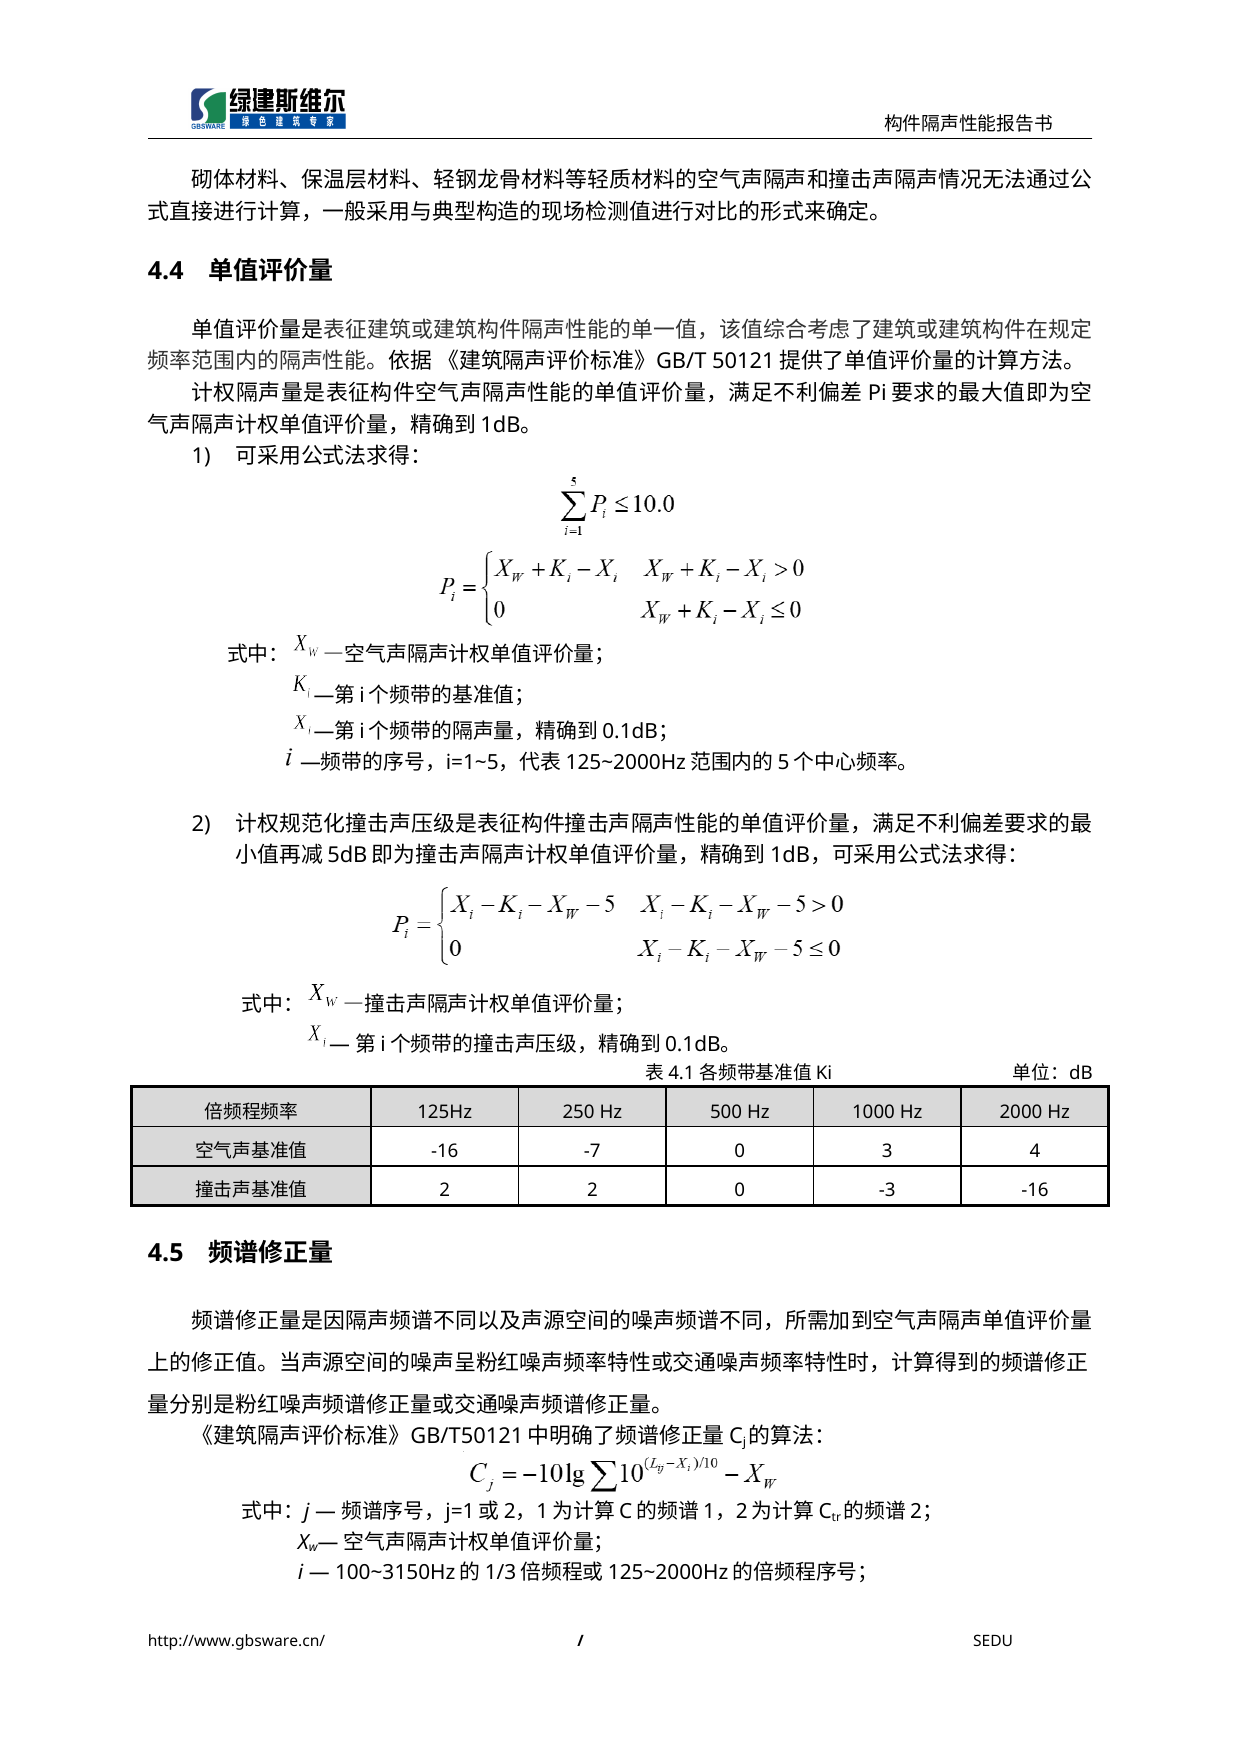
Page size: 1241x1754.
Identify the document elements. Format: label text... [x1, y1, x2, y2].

table_cell -3 [814, 1167, 960, 1204]
text 单值评价量是表征建筑或建筑构件隔声性能的单一值，该值综合考虑了建筑或建筑构件在规定频率范围内的隔声性能。依据 《建筑隔声评价标准》GB/T 50121提供了单值评价量的计算方法。 [388, 343, 1092, 375]
text Xw— 空气声隔声计权单值评价量； [298, 1525, 1092, 1555]
table_cell 撞击声基准值 [133, 1167, 370, 1204]
table_header 500 Hz [667, 1088, 813, 1126]
table_cell 0 [667, 1167, 813, 1204]
table_header 倍频程频率 [133, 1088, 370, 1126]
picture [187, 88, 347, 130]
text i — 100~3150Hz的1/3倍频程或125~2000Hz的倍频程序号； [298, 1555, 1092, 1586]
picture [387, 869, 854, 977]
list 可采用公式法求得： [191, 438, 1092, 470]
text —频带的序号，i=1~5，代表125~2000Hz范围内的5个中心频率。 [185, 745, 1092, 776]
subtitle 频谱修正量 [148, 1232, 1092, 1268]
table_header 1000 Hz [814, 1088, 960, 1126]
table_cell 3 [814, 1127, 960, 1165]
text 《建筑隔声评价标准》GB/T50121中明确了频谱修正量Cj的算法： [148, 1418, 1092, 1450]
text 式中：—撞击声隔声计权单值评价量； [241, 977, 1092, 1017]
table_cell 2 [372, 1167, 518, 1204]
list 计权规范化撞击声压级是表征构件撞击声隔声性能的单值评价量，满足不利偏差要求的最小值再减5dB即为撞击声隔声计权单值评价量，精确到1dB，可采用公式法求得： [191, 806, 1092, 869]
text —第i个频带的基准值； [185, 668, 1092, 708]
subtitle 单值评价量 [148, 250, 1092, 287]
text 式中：—空气声隔声计权单值评价量； [185, 627, 1092, 668]
text 计权隔声量是表征构件空气声隔声性能的单值评价量，满足不利偏差Pi要求的最大值即为空气声隔声计权单值评价量，精确到1dB。 [148, 375, 1092, 438]
table_cell -16 [372, 1127, 518, 1165]
table_cell -16 [962, 1167, 1107, 1204]
table_cell 4 [962, 1127, 1107, 1165]
text 表4.1 各频带基准值Ki 单位：dB [148, 1058, 1092, 1085]
table_cell -7 [519, 1127, 665, 1165]
picture [431, 470, 809, 628]
table_header 125Hz [372, 1088, 518, 1126]
table_cell 0 [667, 1127, 813, 1165]
text 频谱修正量是因隔声频谱不同以及声源空间的噪声频谱不同，所需加到空气声隔声单值评价量上的修正值。当声源空间的噪声呈粉红噪声频率特性或交通噪声频率特性时，计算得到的频谱修正量分别是粉红噪声频谱修正量或交通噪声频谱修正量。 [148, 1293, 1092, 1418]
picture [458, 1450, 782, 1495]
picture [278, 744, 300, 770]
text — 第i个频带的撞击声压级，精确到0.1dB。 [241, 1017, 1092, 1058]
table_header 250 Hz [519, 1088, 665, 1126]
text —第i个频带的隔声量，精确到0.1dB； [185, 708, 1092, 745]
table_cell 2 [519, 1167, 665, 1204]
text 式中：j — 频谱序号，j=1或2，1为计算C的频谱1，2为计算Ctr的频谱2； [241, 1495, 1092, 1525]
table_header 2000 Hz [962, 1088, 1107, 1126]
table_cell 空气声基准值 [133, 1127, 370, 1165]
text 砌体材料、保温层材料、轻钢龙骨材料等轻质材料的空气声隔声和撞击声隔声情况无法通过公式直接进行计算，一般采用与典型构造的现场检测值进行对比的形式来确定。 [148, 162, 1092, 225]
